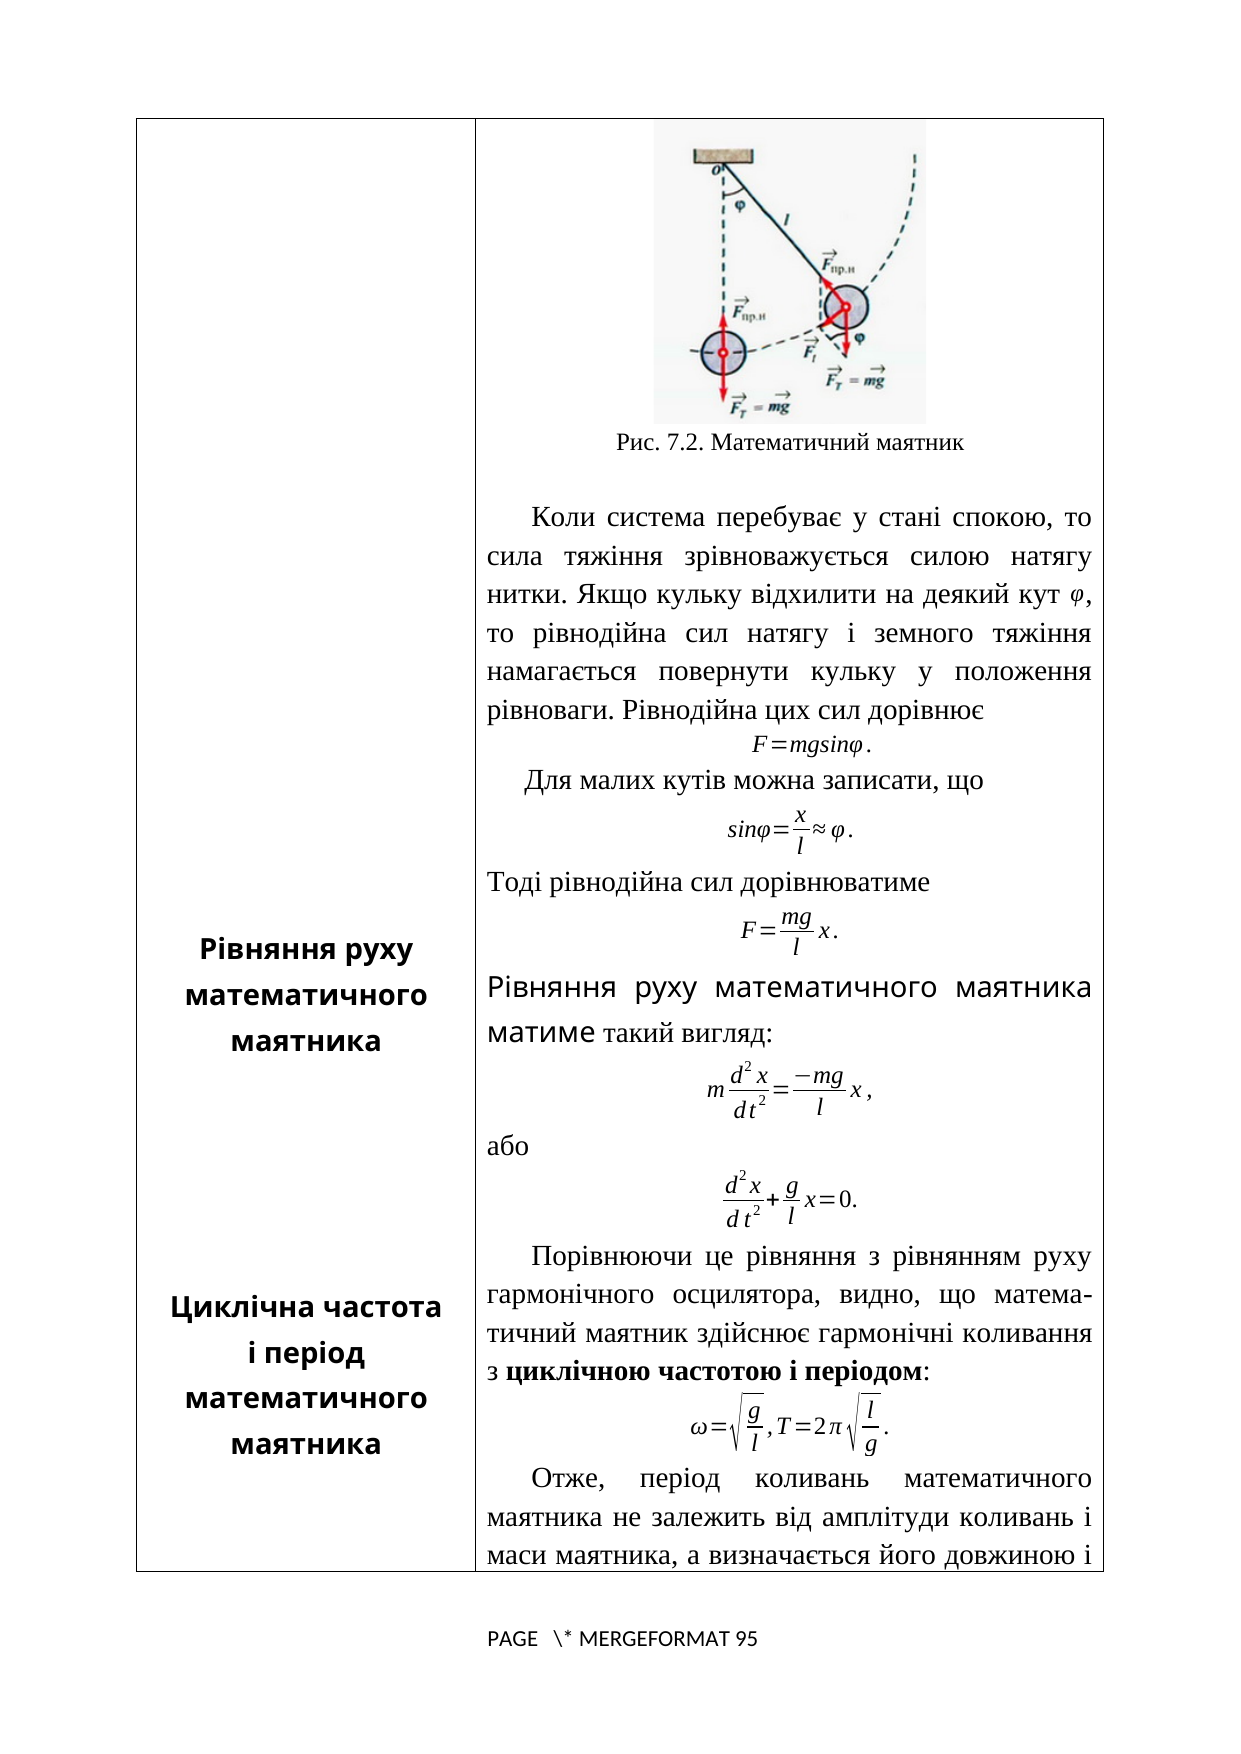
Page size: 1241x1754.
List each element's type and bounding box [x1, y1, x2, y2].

table_cell [137, 119, 475, 1571]
table_cell [476, 119, 1103, 1571]
picture [653, 119, 927, 424]
